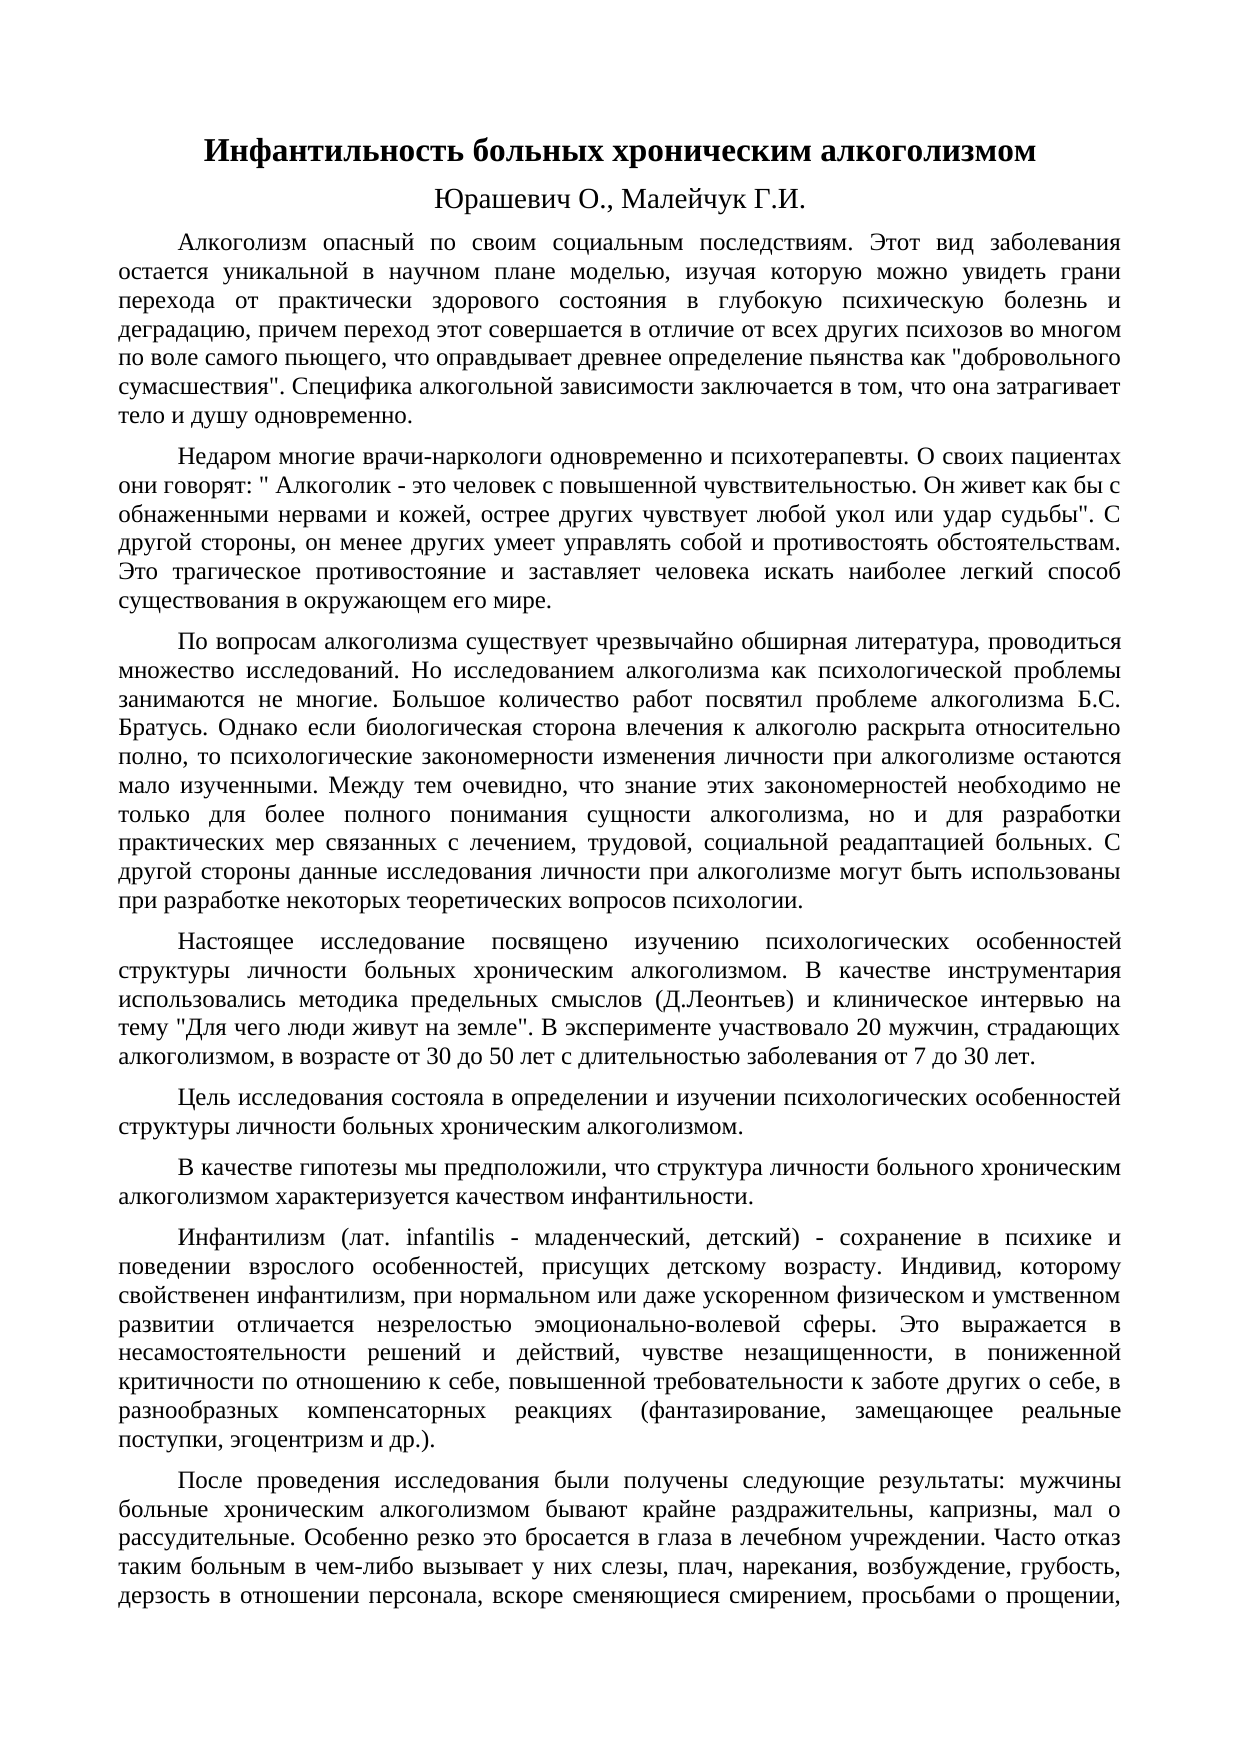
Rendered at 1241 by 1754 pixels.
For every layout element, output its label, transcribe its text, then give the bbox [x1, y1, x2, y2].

text Недаром многие врачи-наркологи одновременно и психотерапевты. О своих пациентах они говорят: " Алкоголик - это человек с повышенной чувствительностью. Он живет как бы с обнаженными нервами и кожей, острее других чувствует любой укол или удар судьбы". С другой стороны, он менее других умеет управлять собой и противостоять обстоятельствам. Это трагическое противостояние и заставляет человека искать наиболее легкий способ существования в окружающем его мире. [118, 441, 1122, 614]
text Алкоголизм опасный по своим социальным последствиям. Этот вид заболевания остается уникальной в научном плане моделью, изучая которую можно увидеть грани перехода от практически здорового состояния в глубокую психическую болезнь и деградацию, причем переход этот совершается в отличие от всех других психозов во многом по воле самого пьющего, что оправдывает древнее определение пьянства как ''добровольного сумасшествия". Специфика алкогольной зависимости заключается в том, что она затрагивает тело и душу одновременно. [118, 227, 1122, 429]
text Юрашевич О., Малейчук Г.И. [118, 181, 1122, 215]
text Настоящее исследование посвящено изучению психологических особенностей структуры личности больных хроническим алкоголизмом. В качестве инструментария использовались методика предельных смыслов (Д.Леонтьев) и клиническое интервью на тему "Для чего люди живут на земле". В эксперименте участвовало 20 мужчин, страдающих алкоголизмом, в возрасте от 30 до 50 лет с длительностью заболевания от 7 до 30 лет. [118, 926, 1122, 1070]
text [118, 1465, 1122, 1609]
text Цель исследования состояла в определении и изучении психологических особенностей структуры личности больных хроническим алкоголизмом. [118, 1082, 1122, 1140]
text Инфантильность больных хроническим алкоголизмом [118, 131, 1122, 169]
text В качестве гипотезы мы предположили, что структура личности больного хроническим алкоголизмом характеризуется качеством инфантильности. [118, 1152, 1122, 1210]
text По вопросам алкоголизма существует чрезвычайно обширная литература, проводиться множество исследований. Но исследованием алкоголизма как психологической проблемы занимаются не многие. Большое количество работ посвятил проблеме алкоголизма Б.С. Братусь. Однако если биологическая сторона влечения к алкоголю раскрыта относительно полно, то психологические закономерности изменения личности при алкоголизме остаются мало изученными. Между тем очевидно, что знание этих закономерностей необходимо не только для более полного понимания сущности алкоголизма, но и для разработки практических мер связанных с лечением, трудовой, социальной реадаптацией больных. С другой стороны данные исследования личности при алкоголизме могут быть использованы при разработке некоторых теоретических вопросов психологии. [118, 626, 1122, 914]
text Инфантилизм (лат. infantilis - младенческий, детский) - сохранение в психике и поведении взрослого особенностей, присущих детскому возрасту. Индивид, которому свойственен инфантилизм, при нормальном или даже ускоренном физическом и умственном развитии отличается незрелостью эмоционально-волевой сферы. Это выражается в несамостоятельности решений и действий, чувстве незащищенности, в пониженной критичности по отношению к себе, повышенной требовательности к заботе других о себе, в разнообразных компенсаторных реакциях (фантазирование, замещающее реальные поступки, эгоцентризм и др.). [118, 1222, 1122, 1452]
